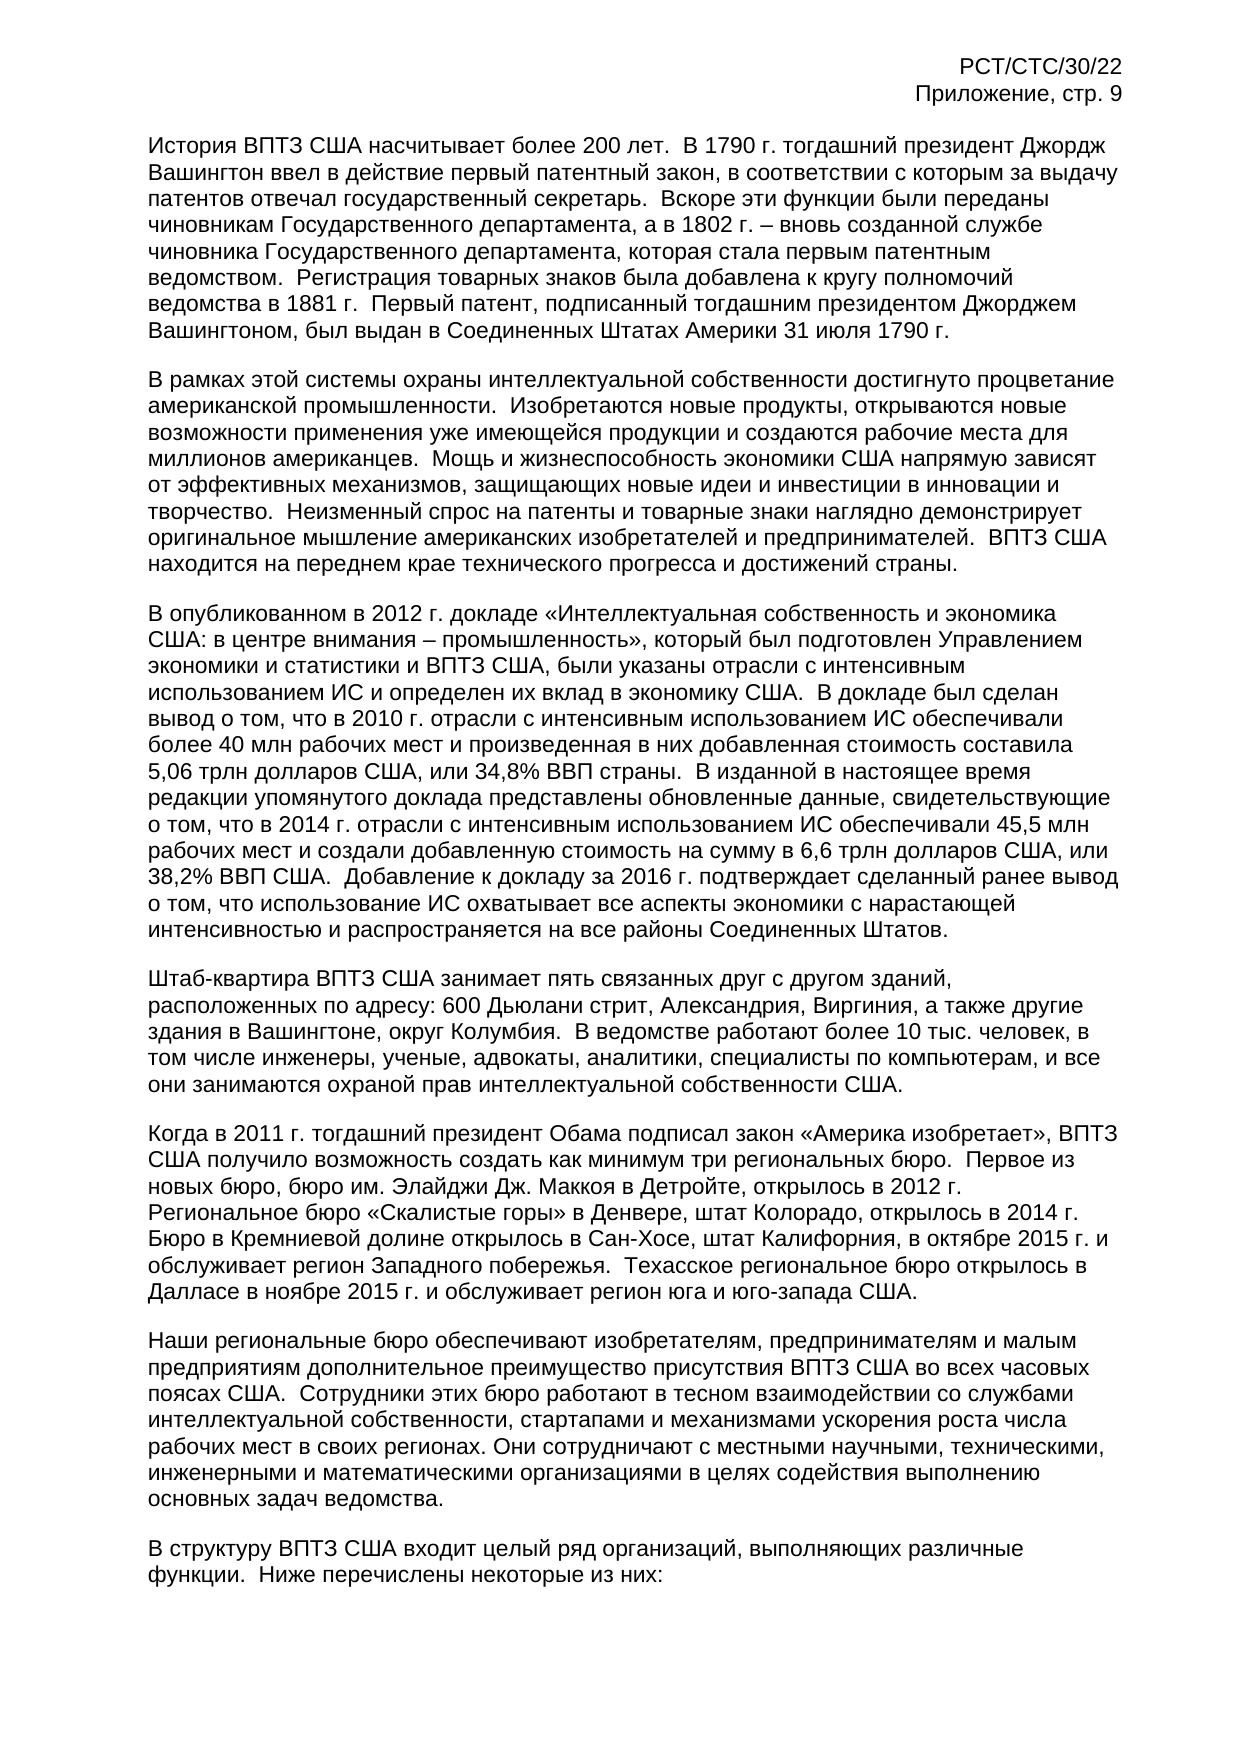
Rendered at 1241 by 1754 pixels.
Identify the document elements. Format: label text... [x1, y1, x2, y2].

list История ВПТЗ США насчитывает более 200 лет. В 1790 г. тогдашний президент Джордж Вашингтон ввел в действие первый патентный закон, в соответствии с которым за выдачу патентов отвечал государственный секретарь. Вскоре эти функции были переданы чиновникам Государственного департамента, а в 1802 г. – вновь созданной службе чиновника Государственного департамента, которая стала первым патентным ведомством. Регистрация товарных знаков была добавлена к кругу полномочий ведомства в 1881 г. Первый патент, подписанный тогдашним президентом Джорджем Вашингтоном, был выдан в Соединенных Штатах Америки 31 июля 1790 г. [148, 132, 1122, 343]
list Когда в 2011 г. тогдашний президент Обама подписал закон «Америка изобретает», ВПТЗ США получило возможность создать как минимум три региональных бюро. Первое из новых бюро, бюро им. Элайджи Дж. Маккоя в Детройте, открылось в 2012 г. Региональное бюро «Скалистые горы» в Денвере, штат Колорадо, открылось в 2014 г. Бюро в Кремниевой долине открылось в Сан-Хосе, штат Калифорния, в октябре 2015 г. и обслуживает регион Западного побережья. Техасское региональное бюро открылось в Далласе в ноябре 2015 г. и обслуживает регион юга и юго-запада США. [148, 1120, 1122, 1304]
list В структуру ВПТЗ США входит целый ряд организаций, выполняющих различные функции. Ниже перечислены некоторые из них: [148, 1535, 1122, 1587]
list В рамках этой системы охраны интеллектуальной собственности достигнуто процветание американской промышленности. Изобретаются новые продукты, открываются новые возможности применения уже имеющейся продукции и создаются рабочие места для миллионов американцев. Мощь и жизнеспособность экономики США напрямую зависят от эффективных механизмов, защищающих новые идеи и инвестиции в инновации и творчество. Неизменный спрос на патенты и товарные знаки наглядно демонстрирует оригинальное мышление американских изобретателей и предпринимателей. ВПТЗ США находится на переднем крае технического прогресса и достижений страны. [148, 366, 1122, 577]
list В опубликованном в 2012 г. докладе «Интеллектуальная собственность и экономика США: в центре внимания – промышленность», который был подготовлен Управлением экономики и статистики и ВПТЗ США, были указаны отрасли с интенсивным использованием ИС и определен их вклад в экономику США. В докладе был сделан вывод о том, что в 2010 г. отрасли с интенсивным использованием ИС обеспечивали более 40 млн рабочих мест и произведенная в них добавленная стоимость составила 5,06 трлн долларов США, или 34,8% ВВП страны. В изданной в настоящее время редакции упомянутого доклада представлены обновленные данные, свидетельствующие о том, что в 2014 г. отрасли с интенсивным использованием ИС обеспечивали 45,5 млн рабочих мест и создали добавленную стоимость на сумму в 6,6 трлн долларов США, или 38,2% ВВП США. Добавление к докладу за 2016 г. подтверждает сделанный ранее вывод о том, что использование ИС охватывает все аспекты экономики с нарастающей интенсивностью и распространяется на все районы Соединенных Штатов. [148, 600, 1122, 942]
list Штаб-квартира ВПТЗ США занимает пять связанных друг с другом зданий, расположенных по адресу: 600 Дьюлани стрит, Александрия, Виргиния, а также другие здания в Вашингтоне, округ Колумбия. В ведомстве работают более 10 тыс. человек, в том числе инженеры, ученые, адвокаты, аналитики, специалисты по компьютерам, и все они занимаются охраной прав интеллектуальной собственности США. [148, 965, 1122, 1097]
list Наши региональные бюро обеспечивают изобретателям, предпринимателям и малым предприятиям дополнительное преимущество присутствия ВПТЗ США во всех часовых поясах США. Сотрудники этих бюро работают в тесном взаимодействии со службами интеллектуальной собственности, стартапами и механизмами ускорения роста числа рабочих мест в своих регионах. Они сотрудничают с местными научными, техническими, инженерными и математическими организациями в целях содействия выполнению основных задач ведомства. [148, 1327, 1122, 1512]
